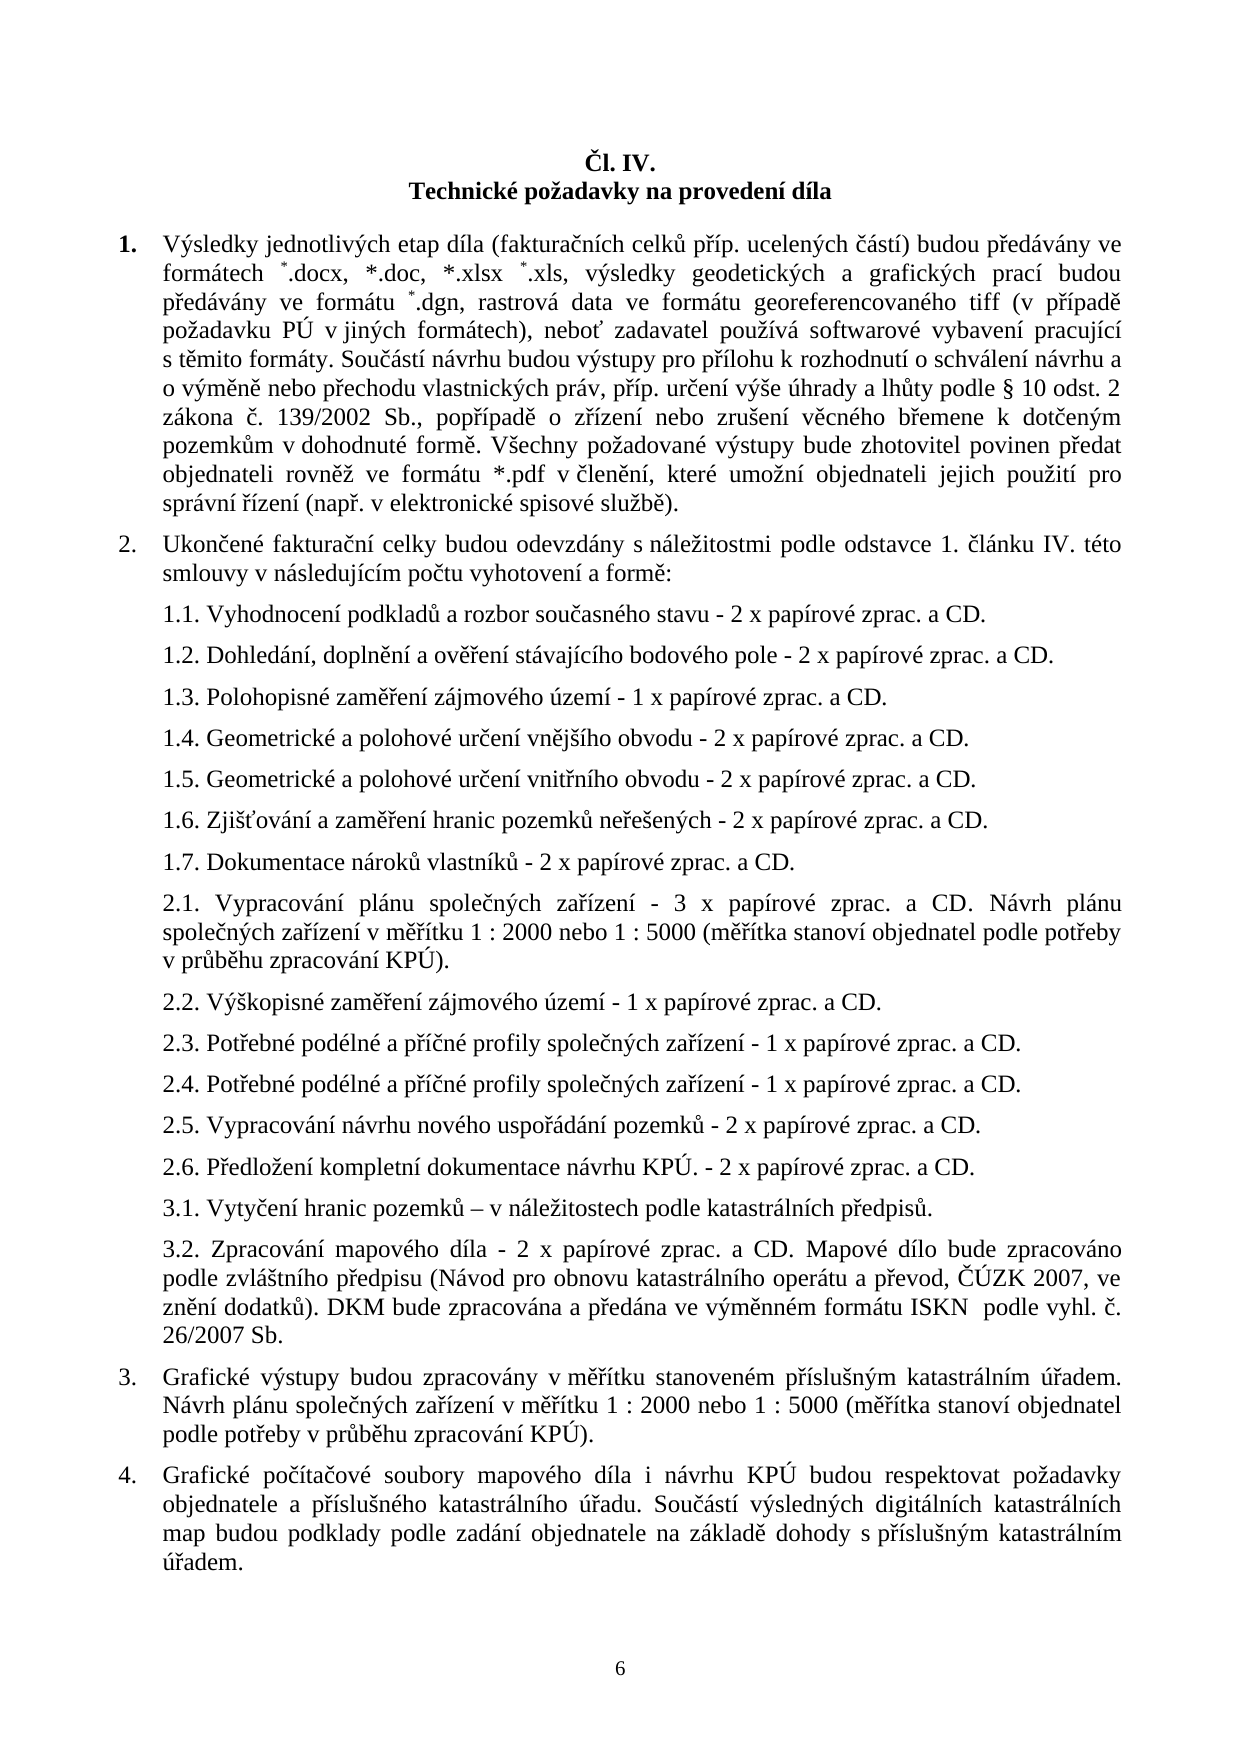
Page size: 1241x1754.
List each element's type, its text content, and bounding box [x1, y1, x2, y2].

text 2.4. Potřebné podélné a příčné profily společných zařízení - 1 x papírové zprac. a CD. [162, 1069, 1122, 1098]
text 1.2. Dohledání, doplnění a ověření stávajícího bodového pole - 2 x papírové zprac. a CD. [162, 641, 1122, 669]
text 1.7. Dokumentace nároků vlastníků - 2 x papírové zprac. a CD. [162, 847, 1122, 876]
text 1.1. Vyhodnocení podkladů a rozbor současného stavu - 2 x papírové zprac. a CD. [162, 599, 1122, 628]
list Výsledky jednotlivých etap díla (fakturačních celků příp. ucelených částí) budou předávány ve formátech *.docx, *.doc, *.xlsx *.xls, výsledky geodetických a grafických prací budou předávány ve formátu *.dgn, rastrová data ve formátu georeferencovaného tiff (v případě požadavku PÚ v jiných formátech), neboť zadavatel používá softwarové vybavení pracující s těmito formáty. Součástí návrhu budou výstupy pro přílohu k rozhodnutí o schválení návrhu a o výměně nebo přechodu vlastnických práv, příp. určení výše úhrady a lhůty podle § 10 odst. 2 zákona č. 139/2002 Sb., popřípadě o zřízení nebo zrušení věcného břemene k dotčeným pozemkům v dohodnuté formě. Všechny požadované výstupy bude zhotovitel povinen předat objednateli rovněž ve formátu *.pdf v členění, které umožní objednateli jejich použití pro správní řízení (např. v elektronické spisové službě). [118, 229, 1122, 517]
text 1.3. Polohopisné zaměření zájmového území - 1 x papírové zprac. a CD. [162, 682, 1122, 711]
text 2.1. Vypracování plánu společných zařízení - 3 x papírové zprac. a CD. Návrh plánu společných zařízení v měřítku 1 : 2000 nebo 1 : 5000 (měřítka stanoví objednatel podle potřeby v průběhu zpracování KPÚ). [162, 888, 1122, 974]
text 2.6. Předložení kompletní dokumentace návrhu KPÚ. - 2 x papírové zprac. a CD. [162, 1152, 1122, 1181]
text 2.3. Potřebné podélné a příčné profily společných zařízení - 1 x papírové zprac. a CD. [162, 1028, 1122, 1057]
text 3.2. Zpracování mapového díla - 2 x papírové zprac. a CD. Mapové dílo bude zpracováno podle zvláštního předpisu (Návod pro obnovu katastrálního operátu a převod, ČÚZK 2007, ve znění dodatků). DKM bude zpracována a předána ve výměnném formátu ISKN podle vyhl. č. 26/2007 Sb. [162, 1234, 1122, 1349]
text Čl. IV. [118, 148, 1122, 176]
list Ukončené fakturační celky budou odevzdány s náležitostmi podle odstavce 1. článku IV. této smlouvy v následujícím počtu vyhotovení a formě: [118, 529, 1122, 587]
subtitle Technické požadavky na provedení díla [118, 176, 1122, 205]
list Grafické počítačové soubory mapového díla i návrhu KPÚ budou respektovat požadavky objednatele a příslušného katastrálního úřadu. Součástí výsledných digitálních katastrálních map budou podklady podle zadání objednatele na základě dohody s příslušným katastrálním úřadem. [118, 1461, 1122, 1576]
text 2.5. Vypracování návrhu nového uspořádání pozemků - 2 x papírové zprac. a CD. [162, 1111, 1122, 1139]
list Grafické výstupy budou zpracovány v měřítku stanoveném příslušným katastrálním úřadem. Návrh plánu společných zařízení v měřítku 1 : 2000 nebo 1 : 5000 (měřítka stanoví objednatel podle potřeby v průběhu zpracování KPÚ). [118, 1362, 1122, 1448]
text 2.2. Výškopisné zaměření zájmového území - 1 x papírové zprac. a CD. [162, 987, 1122, 1016]
text 1.5. Geometrické a polohové určení vnitřního obvodu - 2 x papírové zprac. a CD. [162, 764, 1122, 793]
text 1.6. Zjišťování a zaměření hranic pozemků neřešených - 2 x papírové zprac. a CD. [162, 806, 1122, 834]
text 1.4. Geometrické a polohové určení vnějšího obvodu - 2 x papírové zprac. a CD. [162, 723, 1122, 752]
text 3.1. Vytyčení hranic pozemků – v náležitostech podle katastrálních předpisů. [162, 1193, 1122, 1222]
